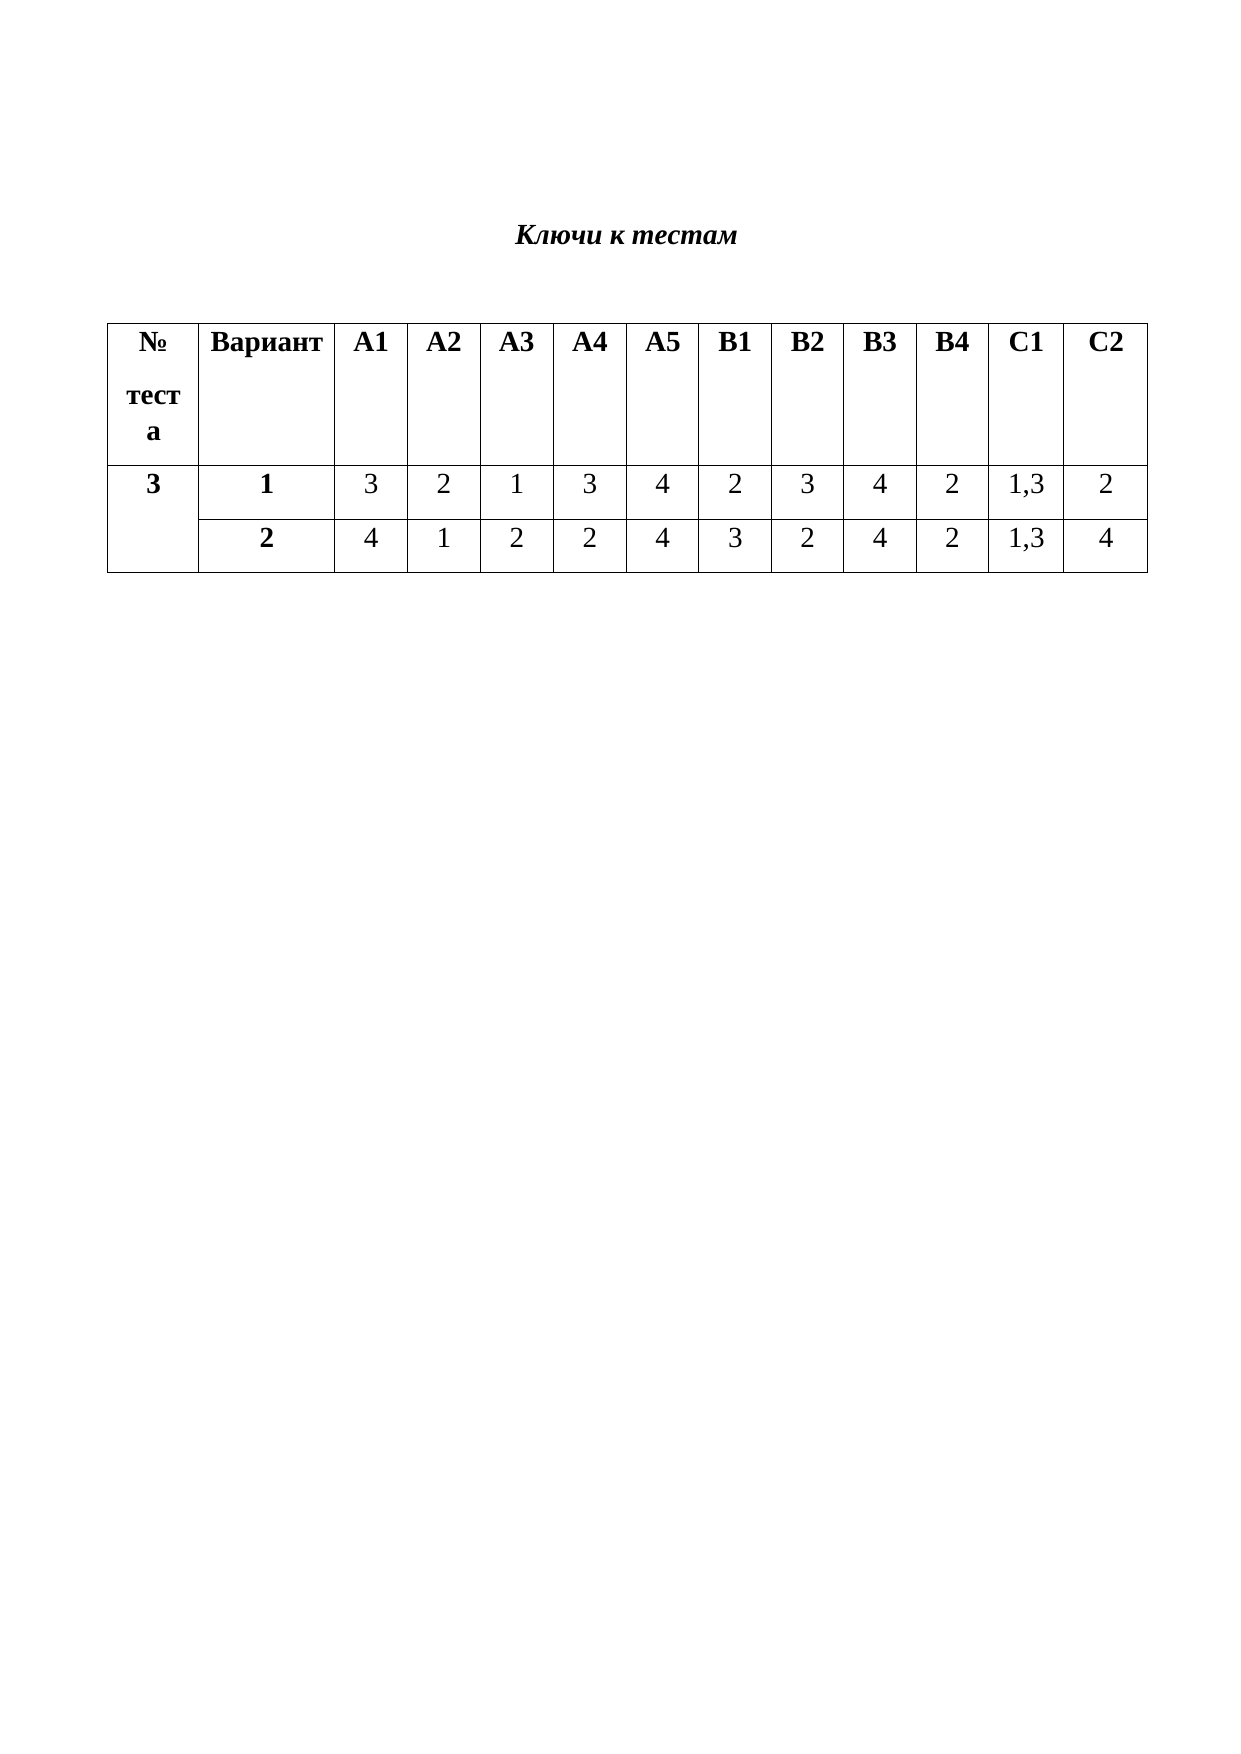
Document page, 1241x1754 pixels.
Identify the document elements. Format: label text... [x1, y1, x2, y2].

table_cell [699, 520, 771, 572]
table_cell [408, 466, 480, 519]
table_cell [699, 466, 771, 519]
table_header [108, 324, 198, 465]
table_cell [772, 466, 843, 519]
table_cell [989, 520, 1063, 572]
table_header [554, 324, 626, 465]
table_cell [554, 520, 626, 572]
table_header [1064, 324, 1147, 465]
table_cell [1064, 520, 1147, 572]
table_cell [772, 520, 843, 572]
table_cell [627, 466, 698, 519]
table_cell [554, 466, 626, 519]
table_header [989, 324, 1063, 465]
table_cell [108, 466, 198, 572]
text Ключи к тестам [103, 217, 1152, 251]
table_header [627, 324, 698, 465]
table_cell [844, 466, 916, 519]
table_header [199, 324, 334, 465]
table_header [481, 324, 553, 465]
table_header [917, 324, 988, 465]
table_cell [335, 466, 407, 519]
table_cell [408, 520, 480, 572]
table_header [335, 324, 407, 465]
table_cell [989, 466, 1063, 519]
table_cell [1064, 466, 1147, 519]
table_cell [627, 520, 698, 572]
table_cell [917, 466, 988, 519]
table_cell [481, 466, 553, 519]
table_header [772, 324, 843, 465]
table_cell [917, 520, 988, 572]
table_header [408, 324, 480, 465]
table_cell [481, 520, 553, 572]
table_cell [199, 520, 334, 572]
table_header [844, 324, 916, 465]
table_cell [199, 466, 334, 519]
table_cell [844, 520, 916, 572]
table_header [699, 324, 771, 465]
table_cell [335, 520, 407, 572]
